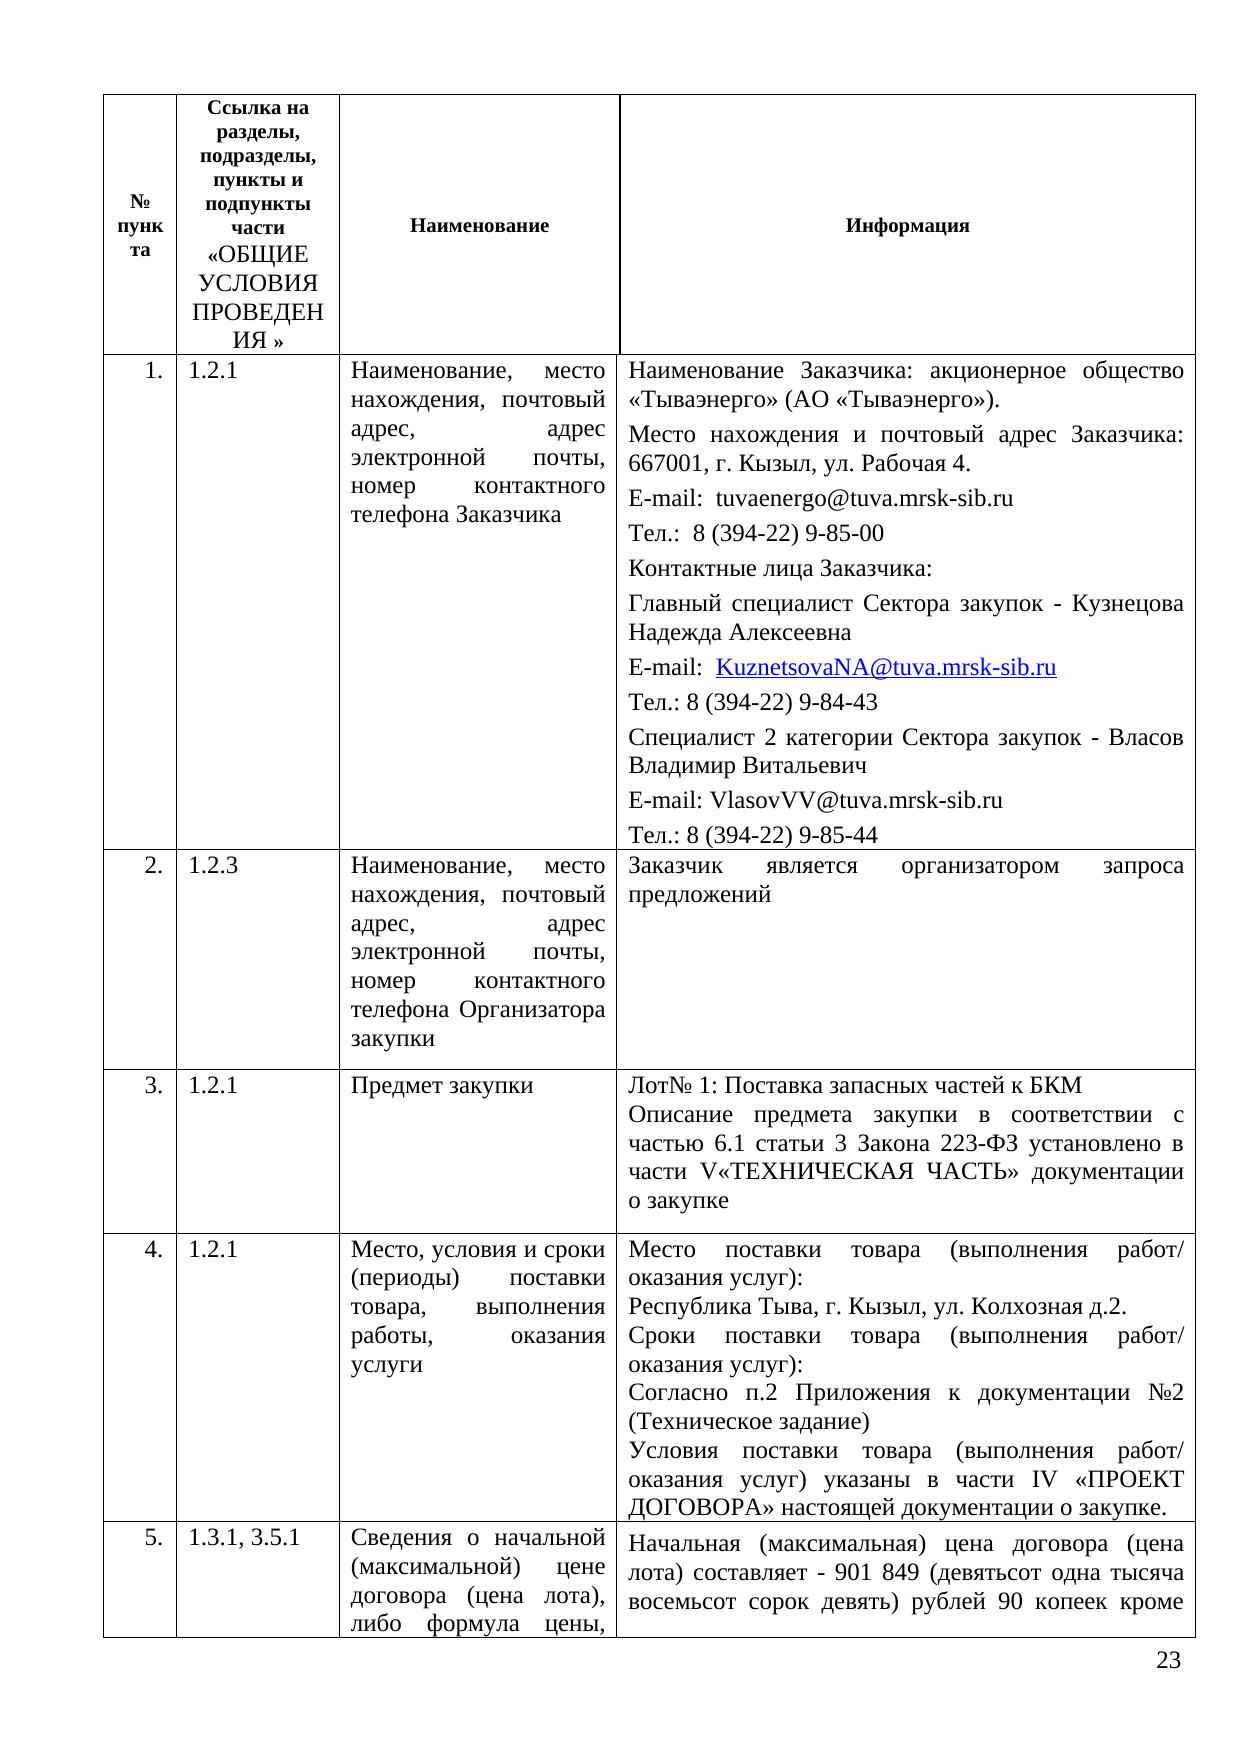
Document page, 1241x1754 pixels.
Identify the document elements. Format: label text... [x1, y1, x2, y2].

table_cell Лот№ 1: Поставка запасных частей к БКМ Описание предмета закупки в соответствии с частью 6.1 статьи 3 Закона 223-ФЗ установлено в части V«ТЕХНИЧЕСКАЯ ЧАСТЬ» документации о закупке [617, 1070, 1195, 1233]
table_header № пункта [104, 95, 176, 354]
table_header Информация [621, 95, 1195, 354]
table_cell 1.2.3 [177, 850, 339, 1069]
table_cell [104, 1522, 176, 1637]
table_cell Место поставки товара (выполнения работ/ оказания услуг): Республика Тыва, г. Кызыл, ул. Колхозная д.2. Сроки поставки товара (выполнения работ/ оказания услуг): Согласно п.2 Приложения к документации №2 (Техническое задание) Условия поставки товара (выполнения работ/ оказания услуг) указаны в части IV «ПРОЕКТ ДОГОВОРА» настоящей документации о закупке. [617, 1234, 1195, 1521]
table_cell [104, 850, 176, 1069]
table_cell Наименование, место нахождения, почтовый адрес, адрес электронной почты, номер контактного телефона Заказчика [340, 355, 616, 849]
table_header Ссылка на разделы, подразделы, пункты и подпункты части «ОБЩИЕ УСЛОВИЯ ПРОВЕДЕНИЯ » [177, 95, 339, 354]
table_cell Место, условия и сроки (периоды) поставки товара, выполнения работы, оказания услуги [340, 1234, 616, 1521]
table_cell Предмет закупки [340, 1070, 616, 1233]
table_cell [104, 1234, 176, 1521]
table_cell Заказчик является организатором запроса предложений [617, 850, 1195, 1069]
table_cell 1.2.1 [177, 355, 339, 849]
table_cell 1.3.1, 3.5.1 [177, 1522, 339, 1637]
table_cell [340, 1522, 616, 1637]
table_cell [104, 355, 176, 849]
table_cell Наименование, место нахождения, почтовый адрес, адрес электронной почты, номер контактного телефона Организатора закупки [340, 850, 616, 1069]
table_cell 1.2.1 [177, 1070, 339, 1233]
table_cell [617, 1522, 1195, 1637]
table_header Наименование [340, 95, 619, 354]
table_cell [104, 1070, 176, 1233]
table_cell Наименование Заказчика: акционерное общество «Тываэнерго» (АО «Тываэнерго»). Место нахождения и почтовый адрес Заказчика: 667001, г. Кызыл, ул. Рабочая 4. E-mail: tuvaenergo@tuva.mrsk-sib.ru Тел.: 8 (394-22) 9-85-00 Контактные лица Заказчика: Главный специалист Сектора закупок - Кузнецова Надежда Алексеевна E-mail: KuznetsovaNA@tuva.mrsk-sib.ru Тел.: 8 (394-22) 9-84-43 Специалист 2 категории Сектора закупок - Власов Владимир Витальевич E-mail: VlasovVV@tuva.mrsk-sib.ru Тел.: 8 (394-22) 9-85-44 [617, 355, 1195, 849]
table_cell 1.2.1 [177, 1234, 339, 1521]
